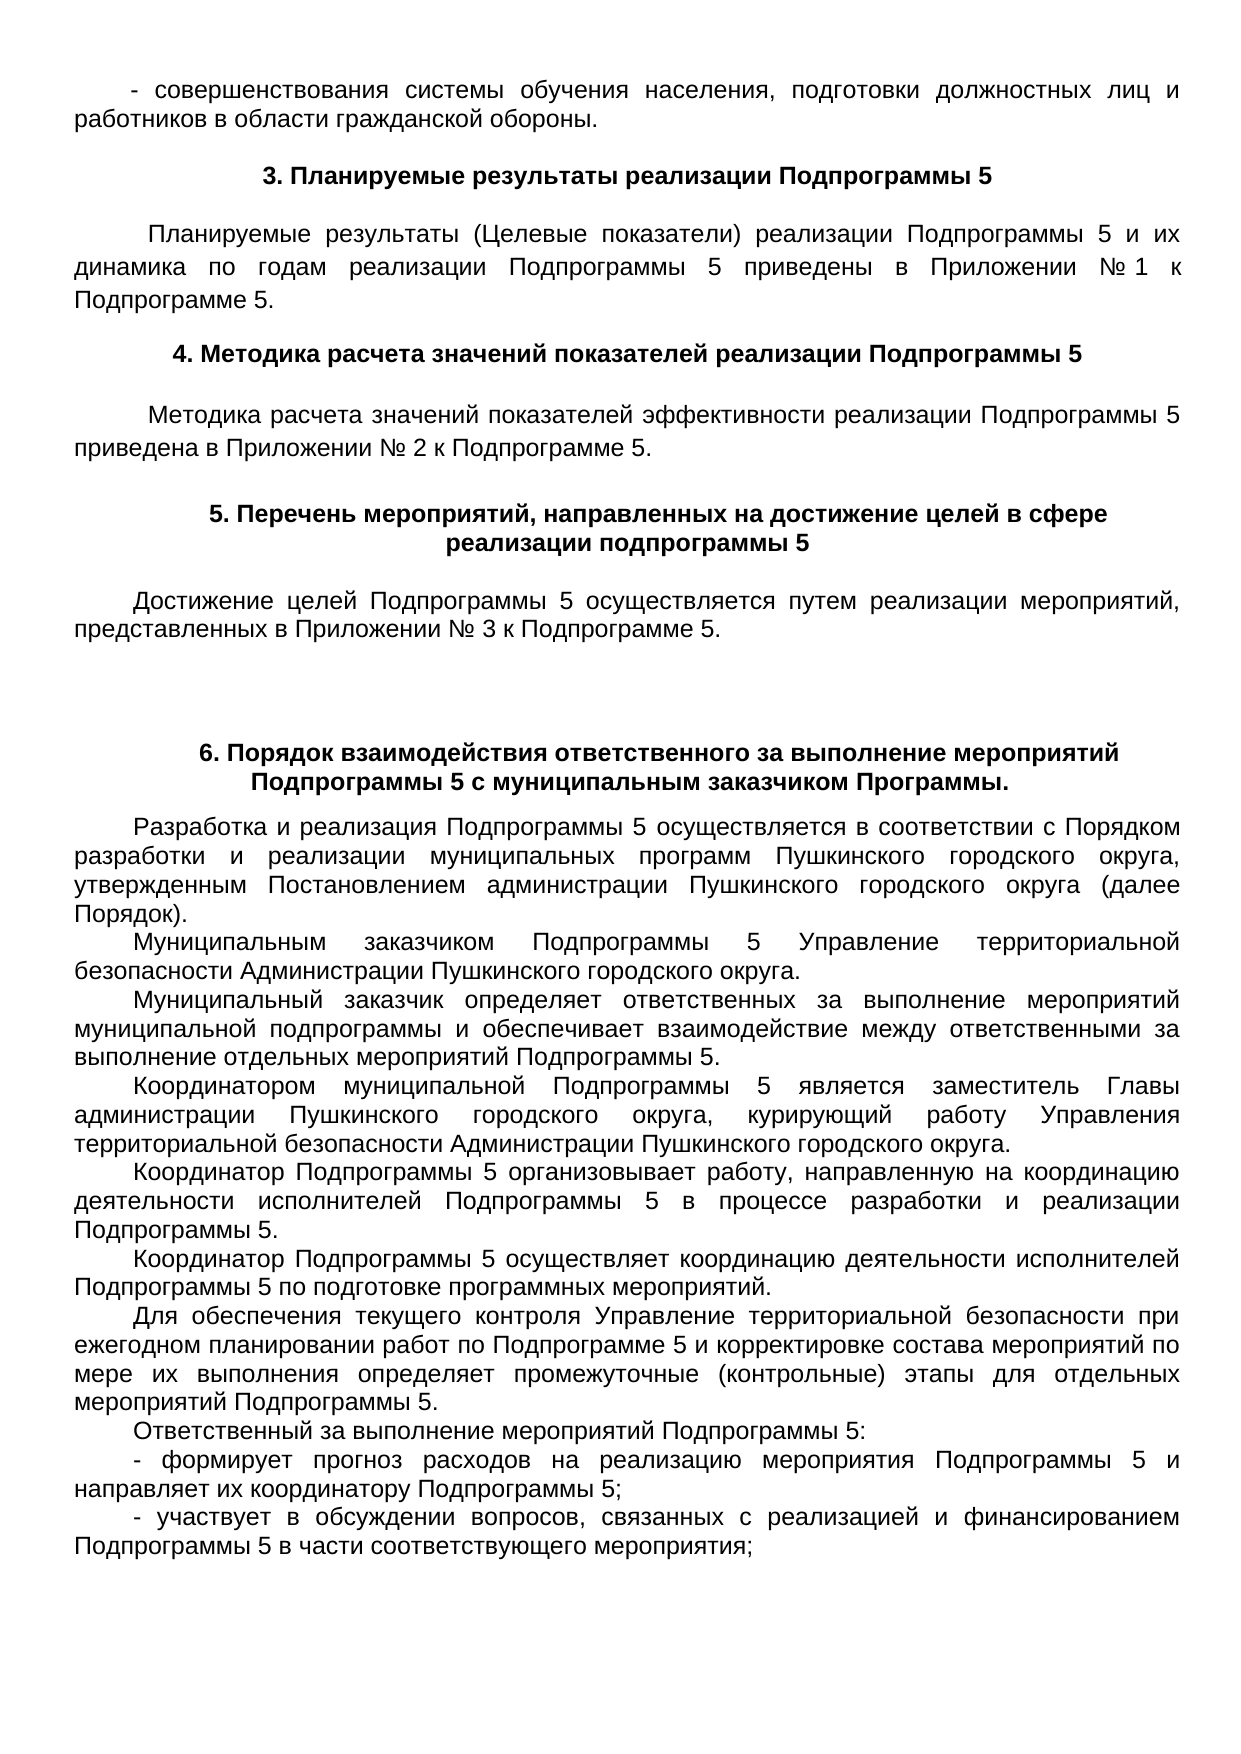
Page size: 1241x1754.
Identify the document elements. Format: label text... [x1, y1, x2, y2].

text - участвует в обсуждении вопросов, связанных с реализацией и финансированием Подпрограммы 5 в части соответствующего мероприятия; [74, 1502, 1181, 1560]
text Ответственный за выполнение мероприятий Подпрограммы 5: [74, 1416, 1181, 1445]
text Координатор Подпрограммы 5 осуществляет координацию деятельности исполнителей Подпрограммы 5 по подготовке программных мероприятий. [74, 1243, 1181, 1301]
text 4. Методика расчета значений показателей реализации Подпрограммы 5 [74, 339, 1181, 367]
text 5. Перечень мероприятий, направленных на достижение целей в сфере реализации подпрограммы 5 [74, 499, 1181, 557]
text Координатор Подпрограммы 5 организовывает работу, направленную на координацию деятельности исполнителей Подпрограммы 5 в процессе разработки и реализации Подпрограммы 5. [74, 1157, 1181, 1243]
text 6. Порядок взаимодействия ответственного за выполнение мероприятий Подпрограммы 5 c муниципальным заказчиком Программы. [74, 738, 1186, 796]
text Достижение целей Подпрограммы 5 осуществляется путем реализации мероприятий, представленных в Приложении № 3 к Подпрограмме 5. [74, 586, 1181, 643]
text Муниципальный заказчик определяет ответственных за выполнение мероприятий муниципальной подпрограммы и обеспечивает взаимодействие между ответственными за выполнение отдельных мероприятий Подпрограммы 5. [74, 985, 1181, 1071]
text Координатором муниципальной Подпрограммы 5 является заместитель Главы администрации Пушкинского городского округа, курирующий работу Управления территориальной безопасности Администрации Пушкинского городского округа. [74, 1071, 1181, 1157]
text Методика расчета значений показателей эффективности реализации Подпрограммы 5 приведена в Приложении № 2 к Подпрограмме 5. [74, 400, 1181, 462]
text - формирует прогноз расходов на реализацию мероприятия Подпрограммы 5 и направляет их координатору Подпрограммы 5; [74, 1445, 1181, 1502]
text 3. Планируемые результаты реализации Подпрограммы 5 [74, 161, 1181, 190]
text - совершенствования системы обучения населения, подготовки должностных лиц и работников в области гражданской обороны. [74, 75, 1181, 132]
text Для обеспечения текущего контроля Управление территориальной безопасности при ежегодном планировании работ по Подпрограмме 5 и корректировке состава мероприятий по мере их выполнения определяет промежуточные (контрольные) этапы для отдельных мероприятий Подпрограммы 5. [74, 1301, 1181, 1416]
text Планируемые результаты (Целевые показатели) реализации Подпрограммы 5 и их динамика по годам реализации Подпрограммы 5 приведены в Приложении № 1 к Подпрограмме 5. [74, 219, 1181, 313]
text Разработка и реализация Подпрограммы 5 осуществляется в соответствии с Порядком разработки и реализации муниципальных программ Пушкинского городского округа, утвержденным Постановлением администрации Пушкинского городского округа (далее Порядок). [74, 812, 1181, 927]
text Муниципальным заказчиком Подпрограммы 5 Управление территориальной безопасности Администрации Пушкинского городского округа. [74, 927, 1181, 985]
